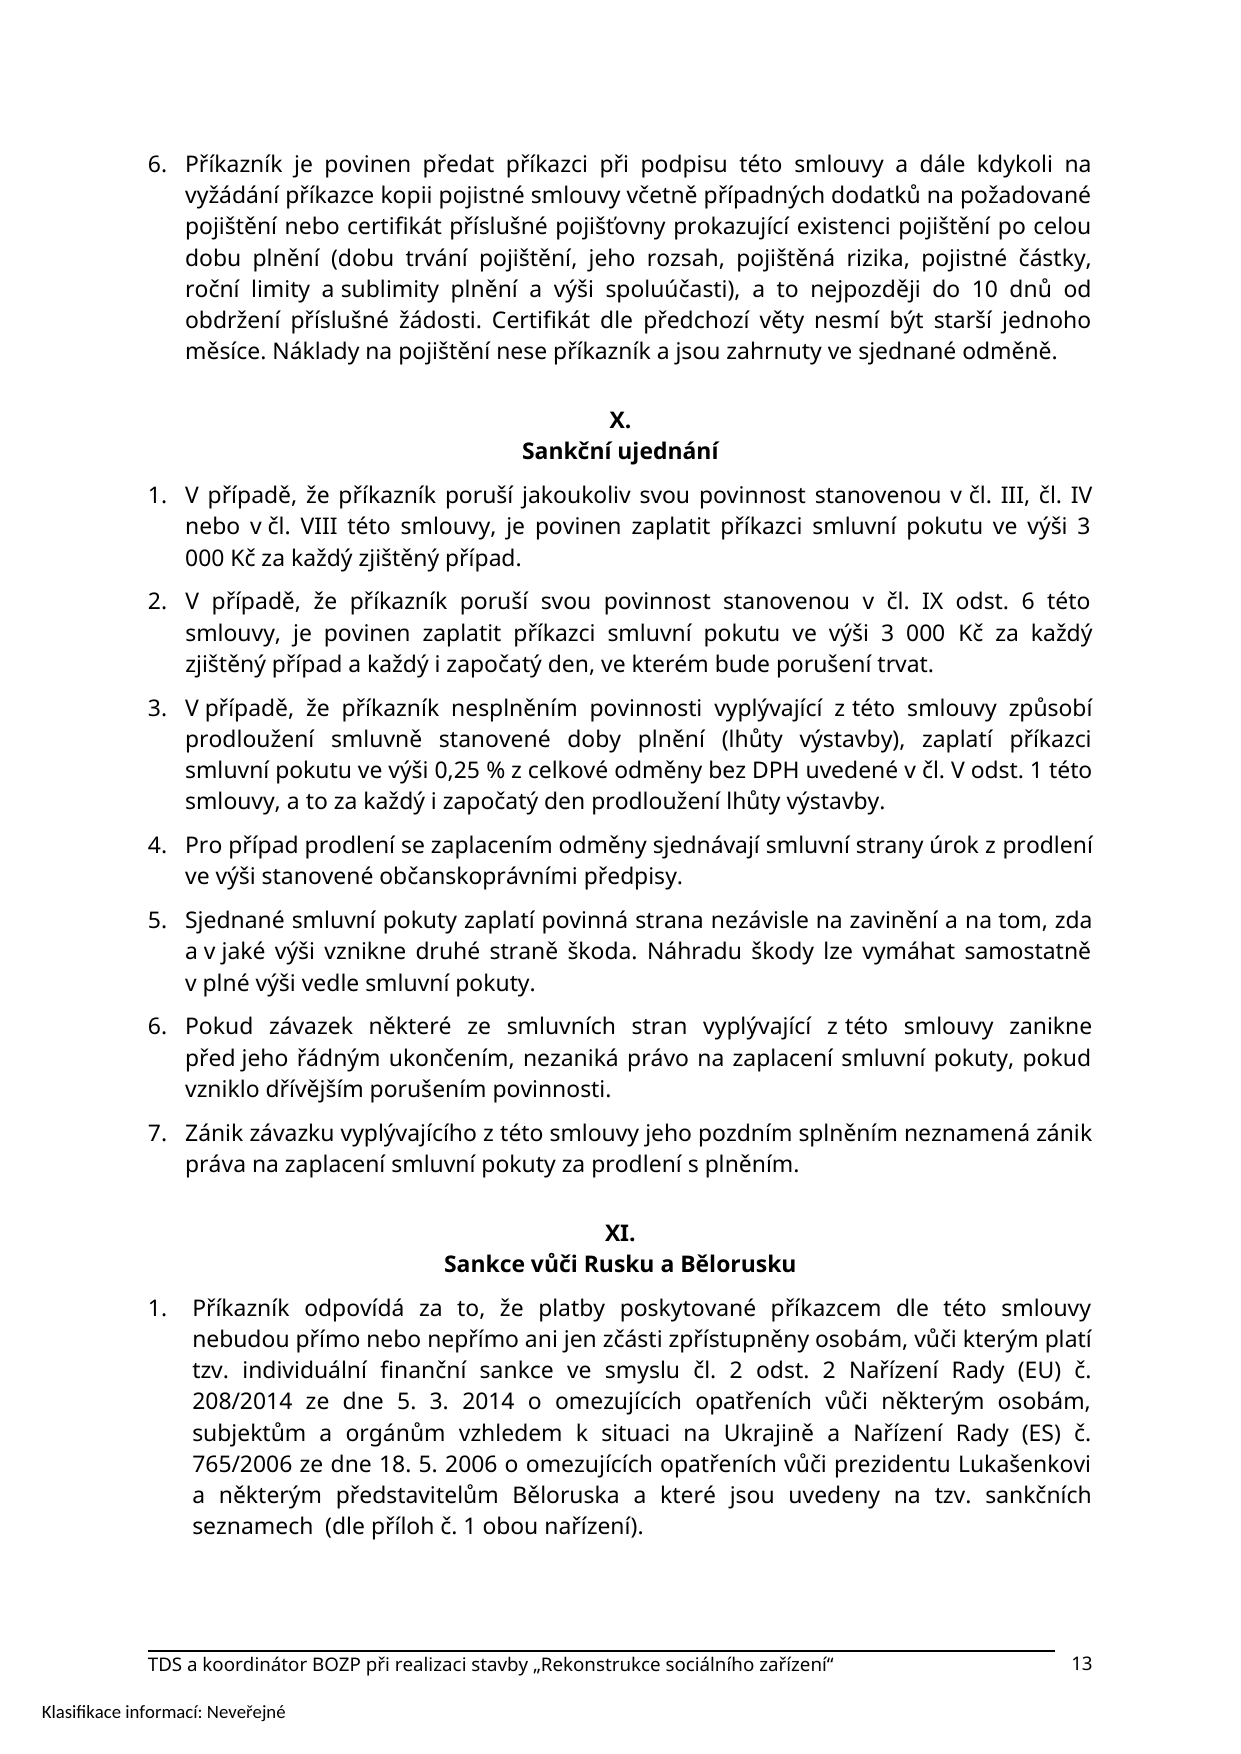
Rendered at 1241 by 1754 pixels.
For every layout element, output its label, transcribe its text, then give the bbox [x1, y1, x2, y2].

list Sjednané smluvní pokuty zaplatí povinná strana nezávisle na zavinění a na tom, zda a v jaké výši vznikne druhé straně škoda. Náhradu škody lze vymáhat samostatně v plné výši vedle smluvní pokuty. [148, 904, 1092, 998]
list Pokud závazek některé ze smluvních stran vyplývající z této smlouvy zanikne před jeho řádným ukončením, nezaniká právo na zaplacení smluvní pokuty, pokud vzniklo dřívějším porušením povinnosti. [148, 1010, 1092, 1104]
list V případě, že příkazník poruší jakoukoliv svou povinnost stanovenou v čl. III, čl. IV nebo v čl. VIII této smlouvy, je povinen zaplatit příkazci smluvní pokutu ve výši 3 000 Kč za každý zjištěný případ. [148, 479, 1092, 573]
list V případě, že příkazník nesplněním povinnosti vyplývající z této smlouvy způsobí prodloužení smluvně stanovené doby plnění (lhůty výstavby), zaplatí příkazci smluvní pokutu ve výši 0,25 % z celkové odměny bez DPH uvedené v čl. V odst. 1 této smlouvy, a to za každý i započatý den prodloužení lhůty výstavby. [148, 691, 1092, 816]
list Zánik závazku vyplývajícího z této smlouvy jeho pozdním splněním neznamená zánik práva na zaplacení smluvní pokuty za prodlení s plněním. [148, 1116, 1092, 1179]
text X. Sankční ujednání [148, 404, 1092, 466]
list V případě, že příkazník poruší svou povinnost stanovenou v čl. IX odst. 6 této smlouvy, je povinen zaplatit příkazci smluvní pokutu ve výši 3 000 Kč za každý zjištěný případ a každý i započatý den, ve kterém bude porušení trvat. [148, 585, 1092, 679]
list Příkazník odpovídá za to, že platby poskytované příkazcem dle této smlouvy nebudou přímo nebo nepřímo ani jen zčásti zpřístupněny osobám, vůči kterým platí tzv. individuální finanční sankce ve smyslu čl. 2 odst. 2 Nařízení Rady (EU) č. 208/2014 ze dne 5. 3. 2014 o omezujících opatřeních vůči některým osobám, subjektům a orgánům vzhledem k situaci na Ukrajině a Nařízení Rady (ES) č. 765/2006 ze dne 18. 5. 2006 o omezujících opatřeních vůči prezidentu Lukašenkovi a některým představitelům Běloruska a které jsou uvedeny na tzv. sankčních seznamech (dle příloh č. 1 obou nařízení). [148, 1291, 1092, 1541]
list Pro případ prodlení se zaplacením odměny sjednávají smluvní strany úrok z prodlení ve výši stanovené občanskoprávními předpisy. [148, 829, 1092, 891]
list Příkazník je povinen předat příkazci při podpisu této smlouvy a dále kdykoli na vyžádání příkazce kopii pojistné smlouvy včetně případných dodatků na požadované pojištění nebo certifikát příslušné pojišťovny prokazující existenci pojištění po celou dobu plnění (dobu trvání pojištění, jeho rozsah, pojištěná rizika, pojistné částky, roční limity a sublimity plnění a výši spoluúčasti), a to nejpozději do 10 dnů od obdržení příslušné žádosti. Certifikát dle předchozí věty nesmí být starší jednoho měsíce. Náklady na pojištění nese příkazník a jsou zahrnuty ve sjednané odměně. [148, 148, 1092, 366]
text XI. Sankce vůči Rusku a Bělorusku [148, 1216, 1092, 1279]
